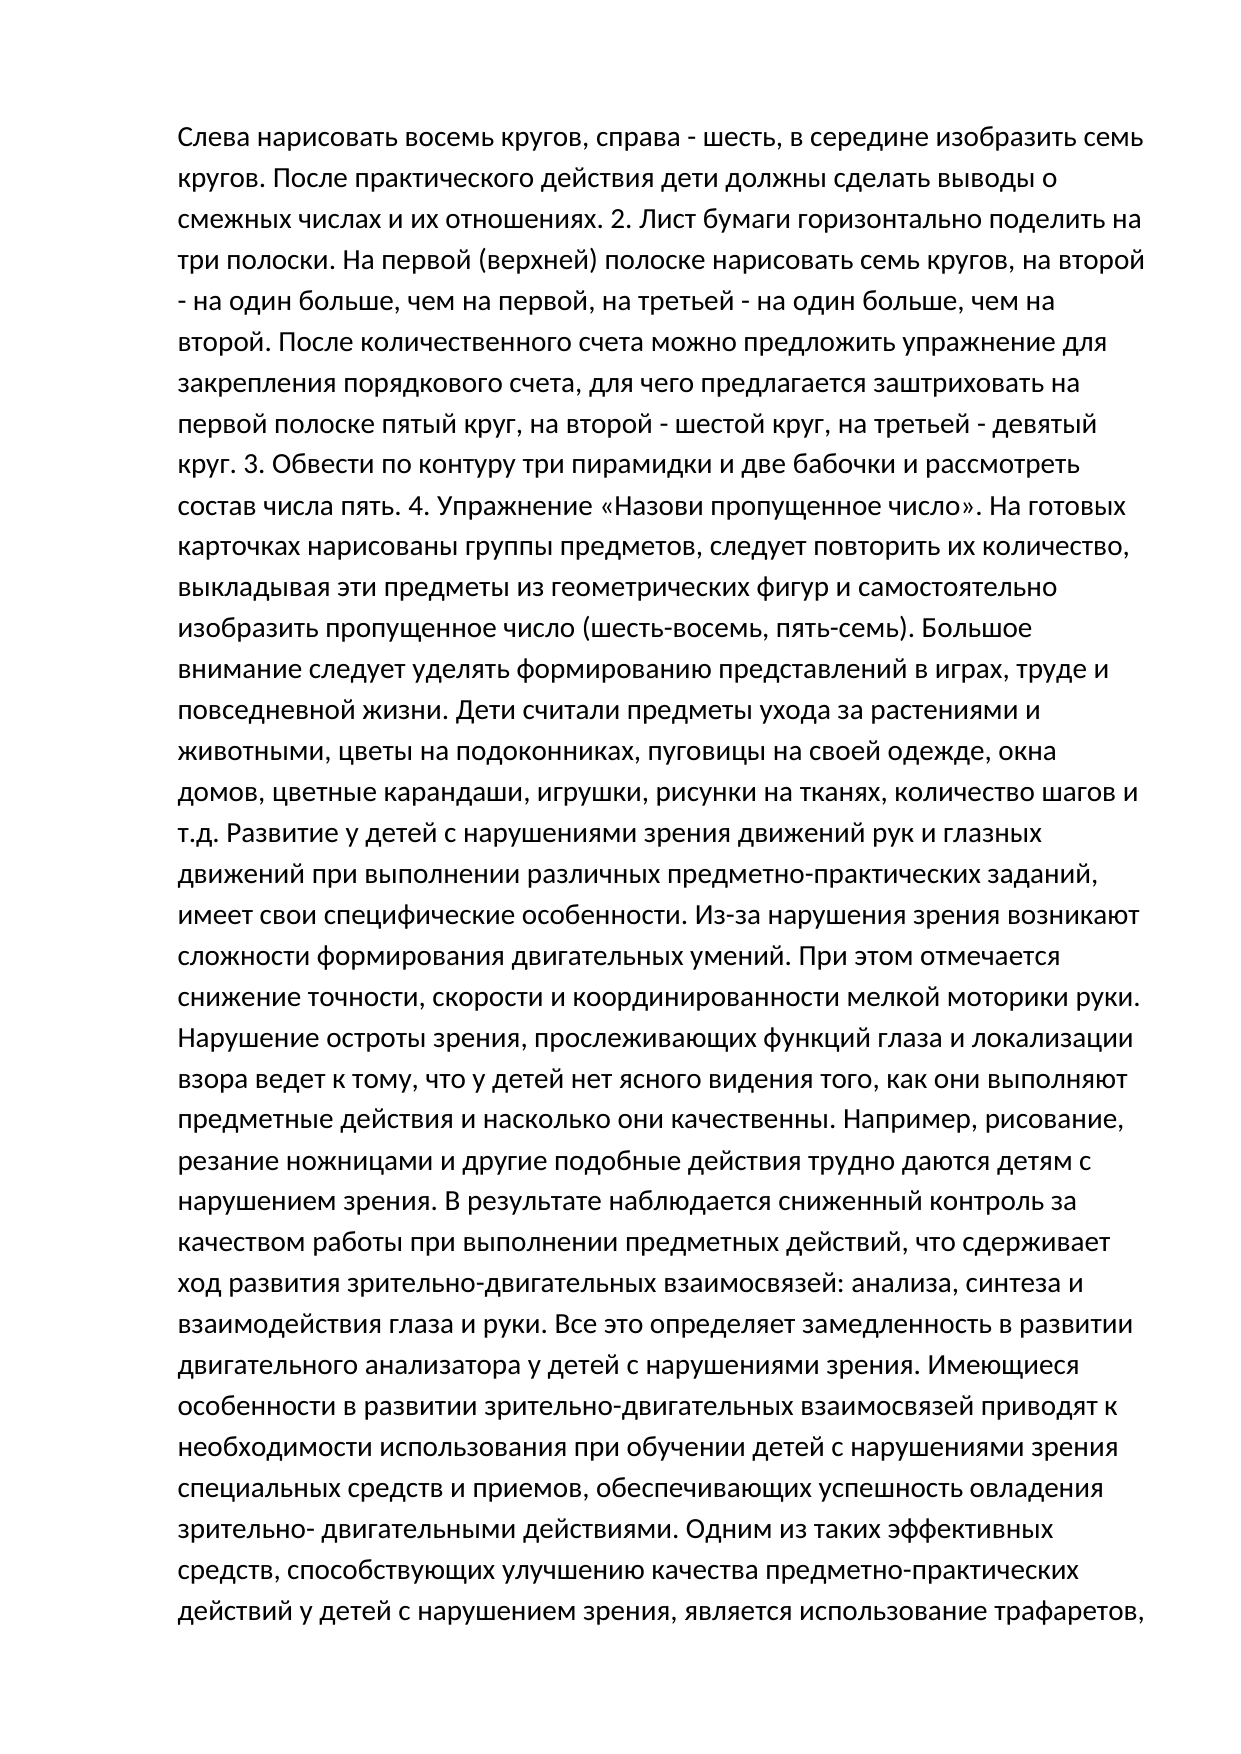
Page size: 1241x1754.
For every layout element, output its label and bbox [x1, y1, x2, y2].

text [177, 118, 1152, 1627]
